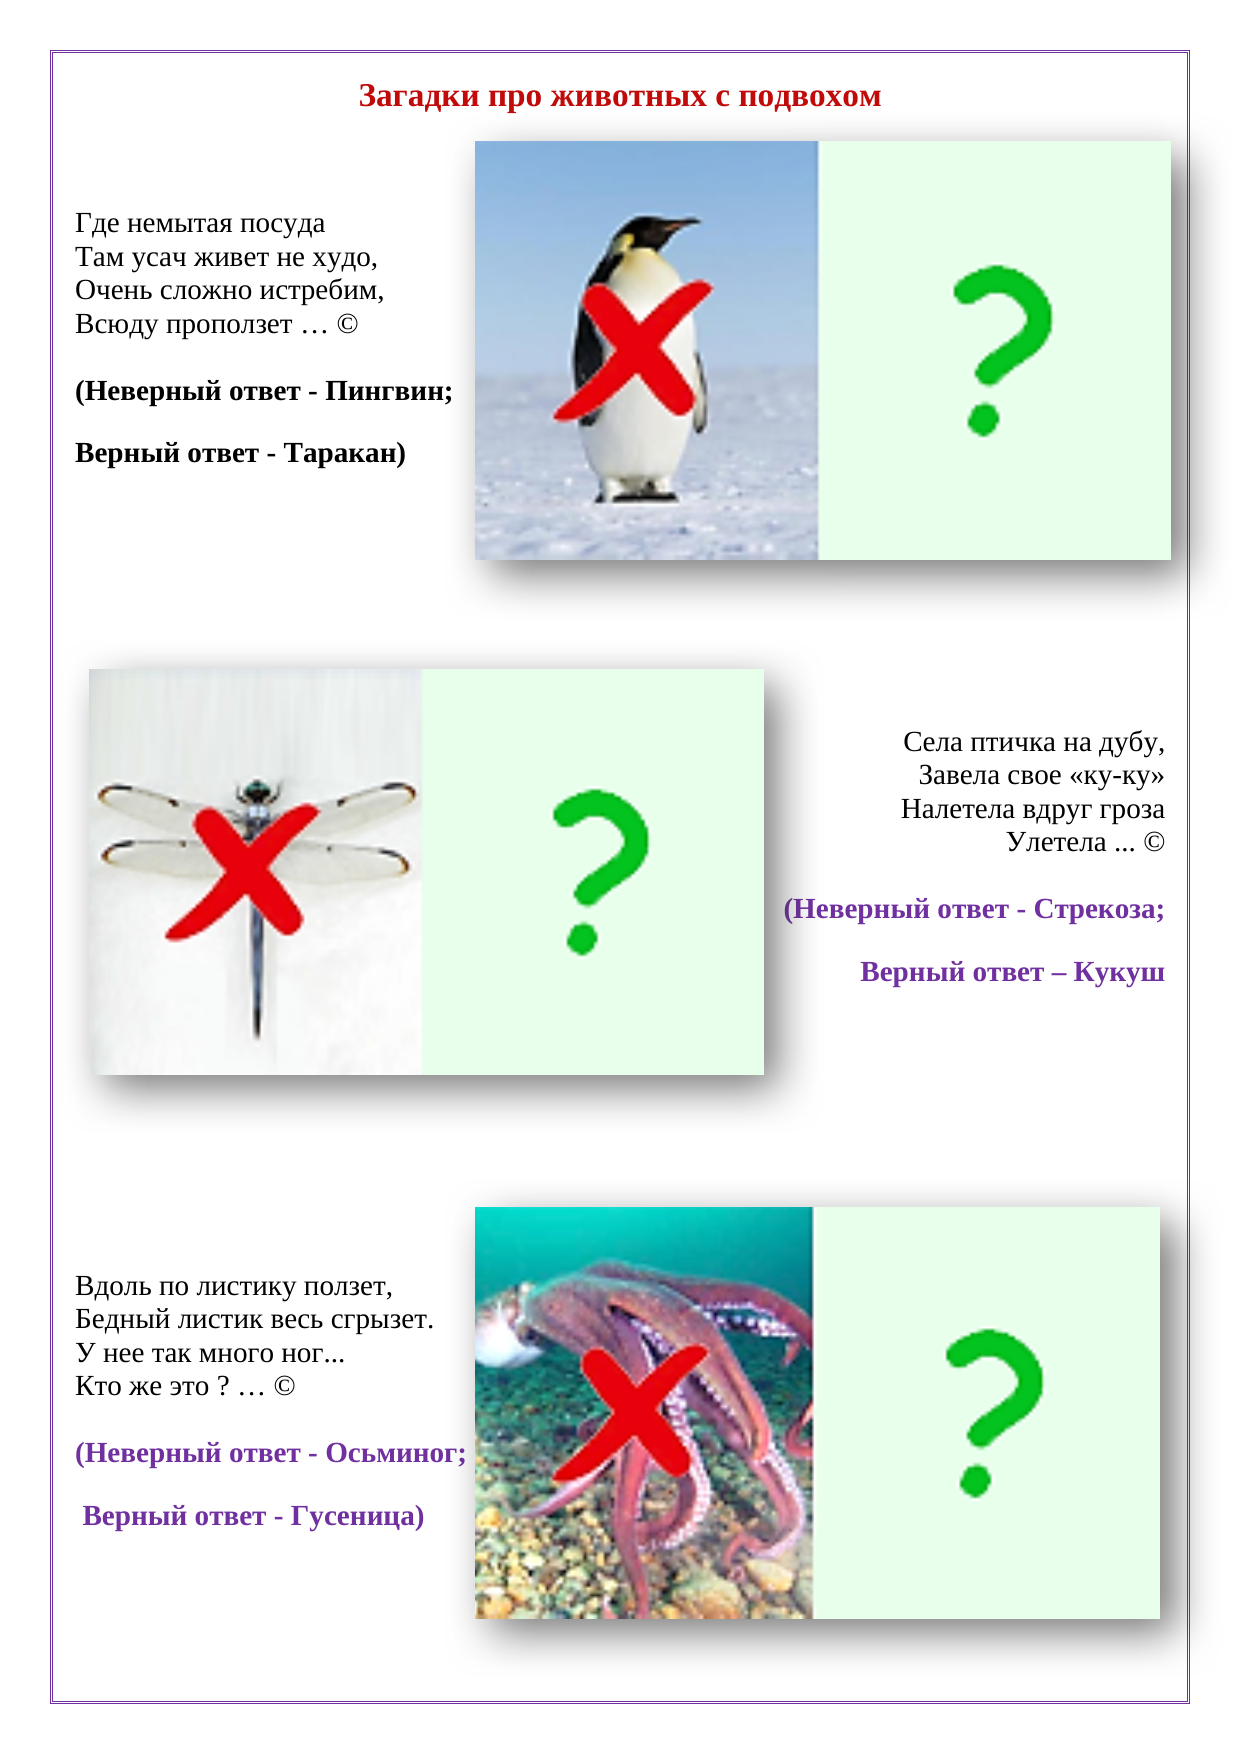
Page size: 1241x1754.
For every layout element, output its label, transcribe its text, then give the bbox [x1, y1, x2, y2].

text Села птичка на дубу, Завела свое «ку-ку» Налетела вдруг гроза Улетела ... © (Неверный ответ - Стрекоза; [812, 724, 1165, 925]
picture [475, 141, 1171, 560]
text Верный ответ - Гусеница) [75, 1498, 457, 1532]
text Загадки про животных с подвохом [75, 75, 1165, 113]
picture [475, 1207, 1160, 1619]
text Вдоль по листику ползет, Бедный листик весь сгрызет. У нее так много ног... Кто же это ? … © (Неверный ответ - Осьминог; [75, 1268, 457, 1469]
text Верный ответ - Таракан) [75, 436, 457, 469]
text Верный ответ – Кукуш [812, 954, 1165, 988]
picture [89, 669, 764, 1075]
text Где немытая посуда Там усач живет не худо, Очень сложно истребим, Всюду проползет … © (Неверный ответ - Пингвин; [75, 205, 457, 406]
